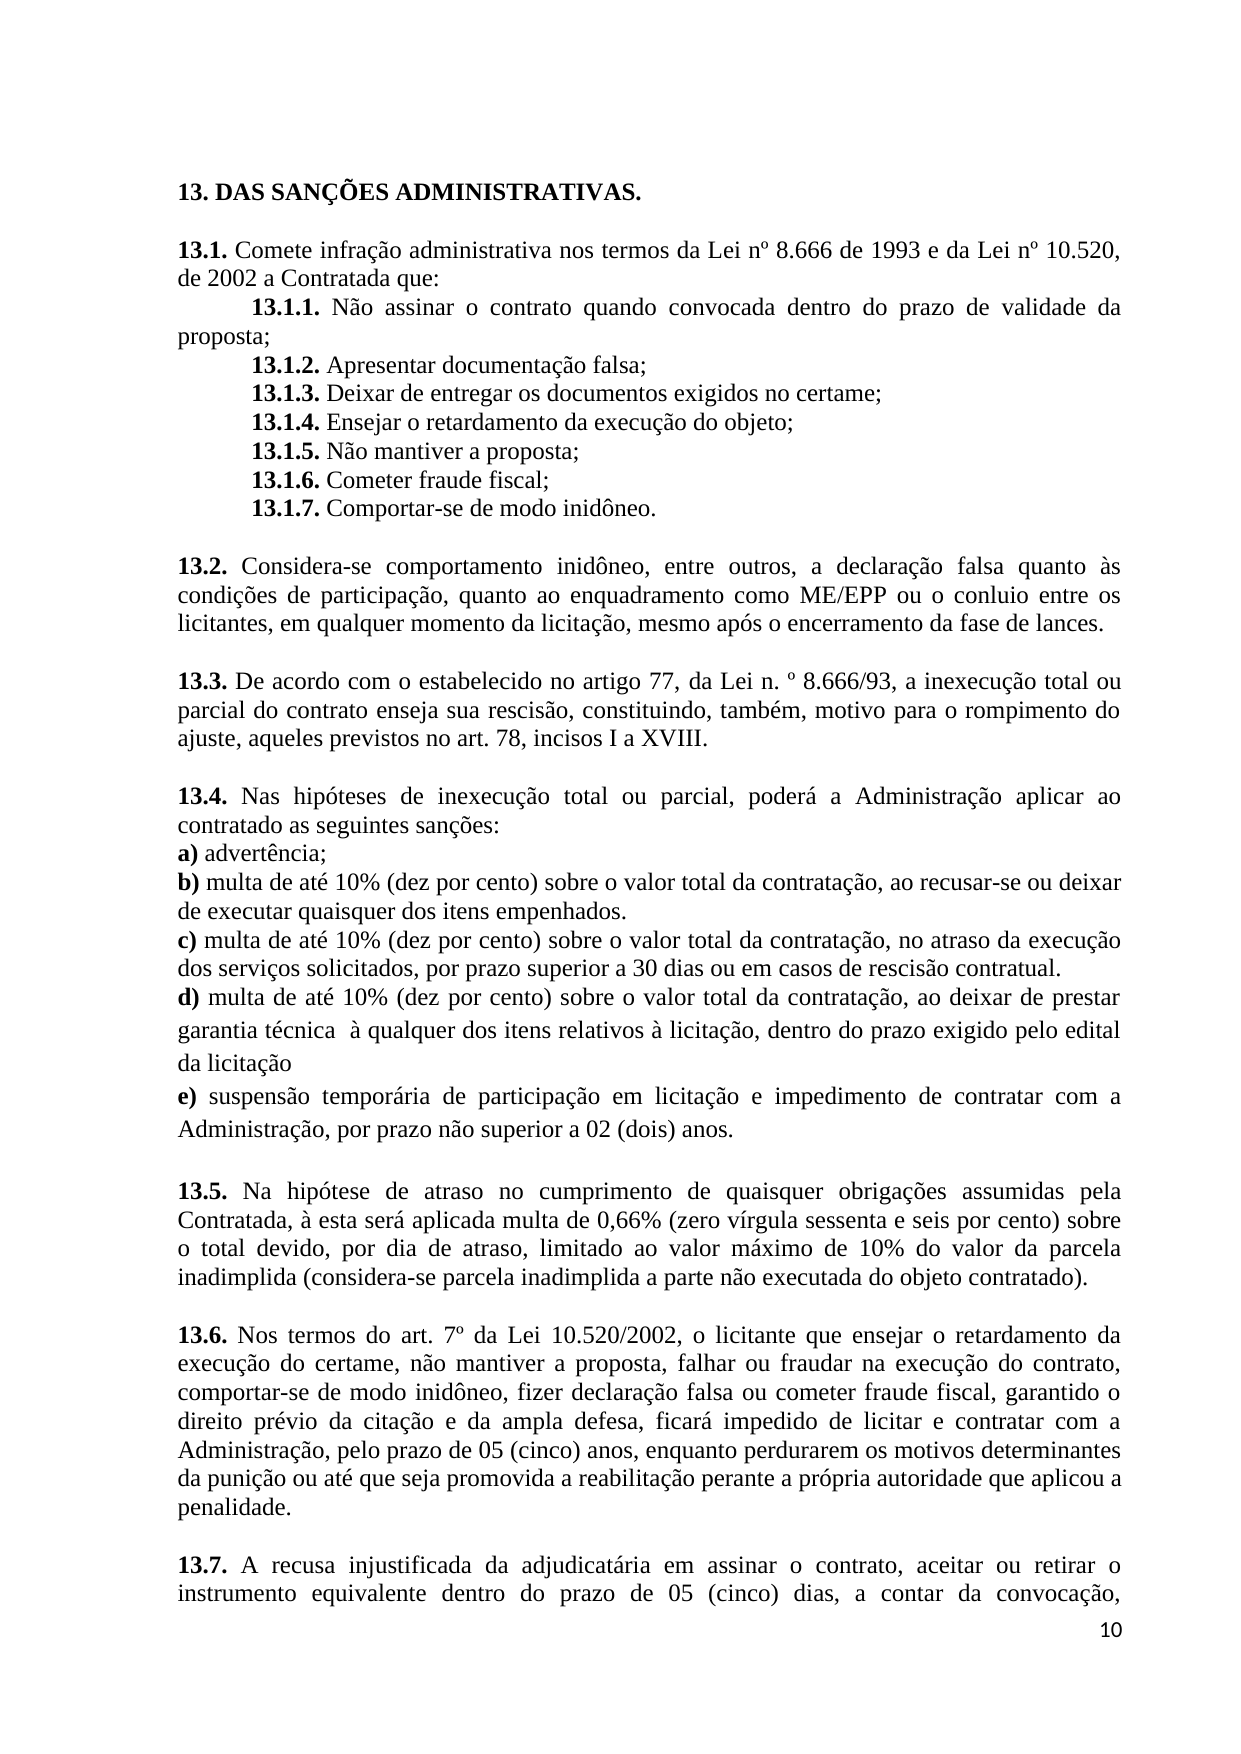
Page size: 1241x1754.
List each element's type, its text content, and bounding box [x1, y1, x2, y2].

text 13.1.7. Comportar-se de modo inidôneo. [177, 493, 1122, 522]
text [177, 1550, 1122, 1607]
text 13.1.2. Apresentar documentação falsa; [177, 350, 1122, 378]
text 13.2. Considera-se comportamento inidôneo, entre outros, a declaração falsa quanto às condições de participação, quanto ao enquadramento como ME/EPP ou o conluio entre os licitantes, em qualquer momento da licitação, mesmo após o encerramento da fase de lances. [177, 551, 1122, 637]
text 13.4. Nas hipóteses de inexecução total ou parcial, poderá a Administração aplicar ao contratado as seguintes sanções: [177, 781, 1122, 838]
text 13.1.6. Cometer fraude fiscal; [177, 465, 1122, 493]
text 13.1.5. Não mantiver a proposta; [177, 436, 1122, 465]
text 13.1.1. Não assinar o contrato quando convocada dentro do prazo de validade da proposta; [177, 292, 1122, 350]
text b) multa de até 10% (dez por cento) sobre o valor total da contratação, ao recusar-se ou deixar de executar quaisquer dos itens empenhados. [177, 867, 1122, 925]
text 13.5. Na hipótese de atraso no cumprimento de quaisquer obrigações assumidas pela Contratada, à esta será aplicada multa de 0,66% (zero vírgula sessenta e seis por cento) sobre o total devido, por dia de atraso, limitado ao valor máximo de 10% do valor da parcela inadimplida (considera-se parcela inadimplida a parte não executada do objeto contratado). [177, 1176, 1122, 1291]
text c) multa de até 10% (dez por cento) sobre o valor total da contratação, no atraso da execução dos serviços solicitados, por prazo superior a 30 dias ou em casos de rescisão contratual. [177, 925, 1122, 982]
text 13.3. De acordo com o estabelecido no artigo 77, da Lei n. º 8.666/93, a inexecução total ou parcial do contrato enseja sua rescisão, constituindo, também, motivo para o rompimento do ajuste, aqueles previstos no art. 78, incisos I a XVIII. [177, 666, 1122, 752]
text 13.1.3. Deixar de entregar os documentos exigidos no certame; [177, 378, 1122, 407]
text 13. DAS SANÇÕES ADMINISTRATIVAS. [177, 177, 1122, 206]
text e) suspensão temporária de participação em licitação e impedimento de contratar com a Administração, por prazo não superior a 02 (dois) anos. [177, 1081, 1122, 1143]
text a) advertência; [177, 838, 1122, 867]
text d) multa de até 10% (dez por cento) sobre o valor total da contratação, ao deixar de prestar garantia técnica à qualquer dos itens relativos à licitação, dentro do prazo exigido pelo edital da licitação [177, 982, 1122, 1077]
text 13.1. Comete infração administrativa nos termos da Lei nº 8.666 de 1993 e da Lei nº 10.520, de 2002 a Contratada que: [177, 235, 1122, 292]
text 13.6. Nos termos do art. 7º da Lei 10.520/2002, o licitante que ensejar o retardamento da execução do certame, não mantiver a proposta, falhar ou fraudar na execução do contrato, comportar-se de modo inidôneo, fizer declaração falsa ou cometer fraude fiscal, garantido o direito prévio da citação e da ampla defesa, ficará impedido de licitar e contratar com a Administração, pelo prazo de 05 (cinco) anos, enquanto perdurarem os motivos determinantes da punição ou até que seja promovida a reabilitação perante a própria autoridade que aplicou a penalidade. [177, 1320, 1122, 1521]
text 13.1.4. Ensejar o retardamento da execução do objeto; [177, 407, 1122, 436]
